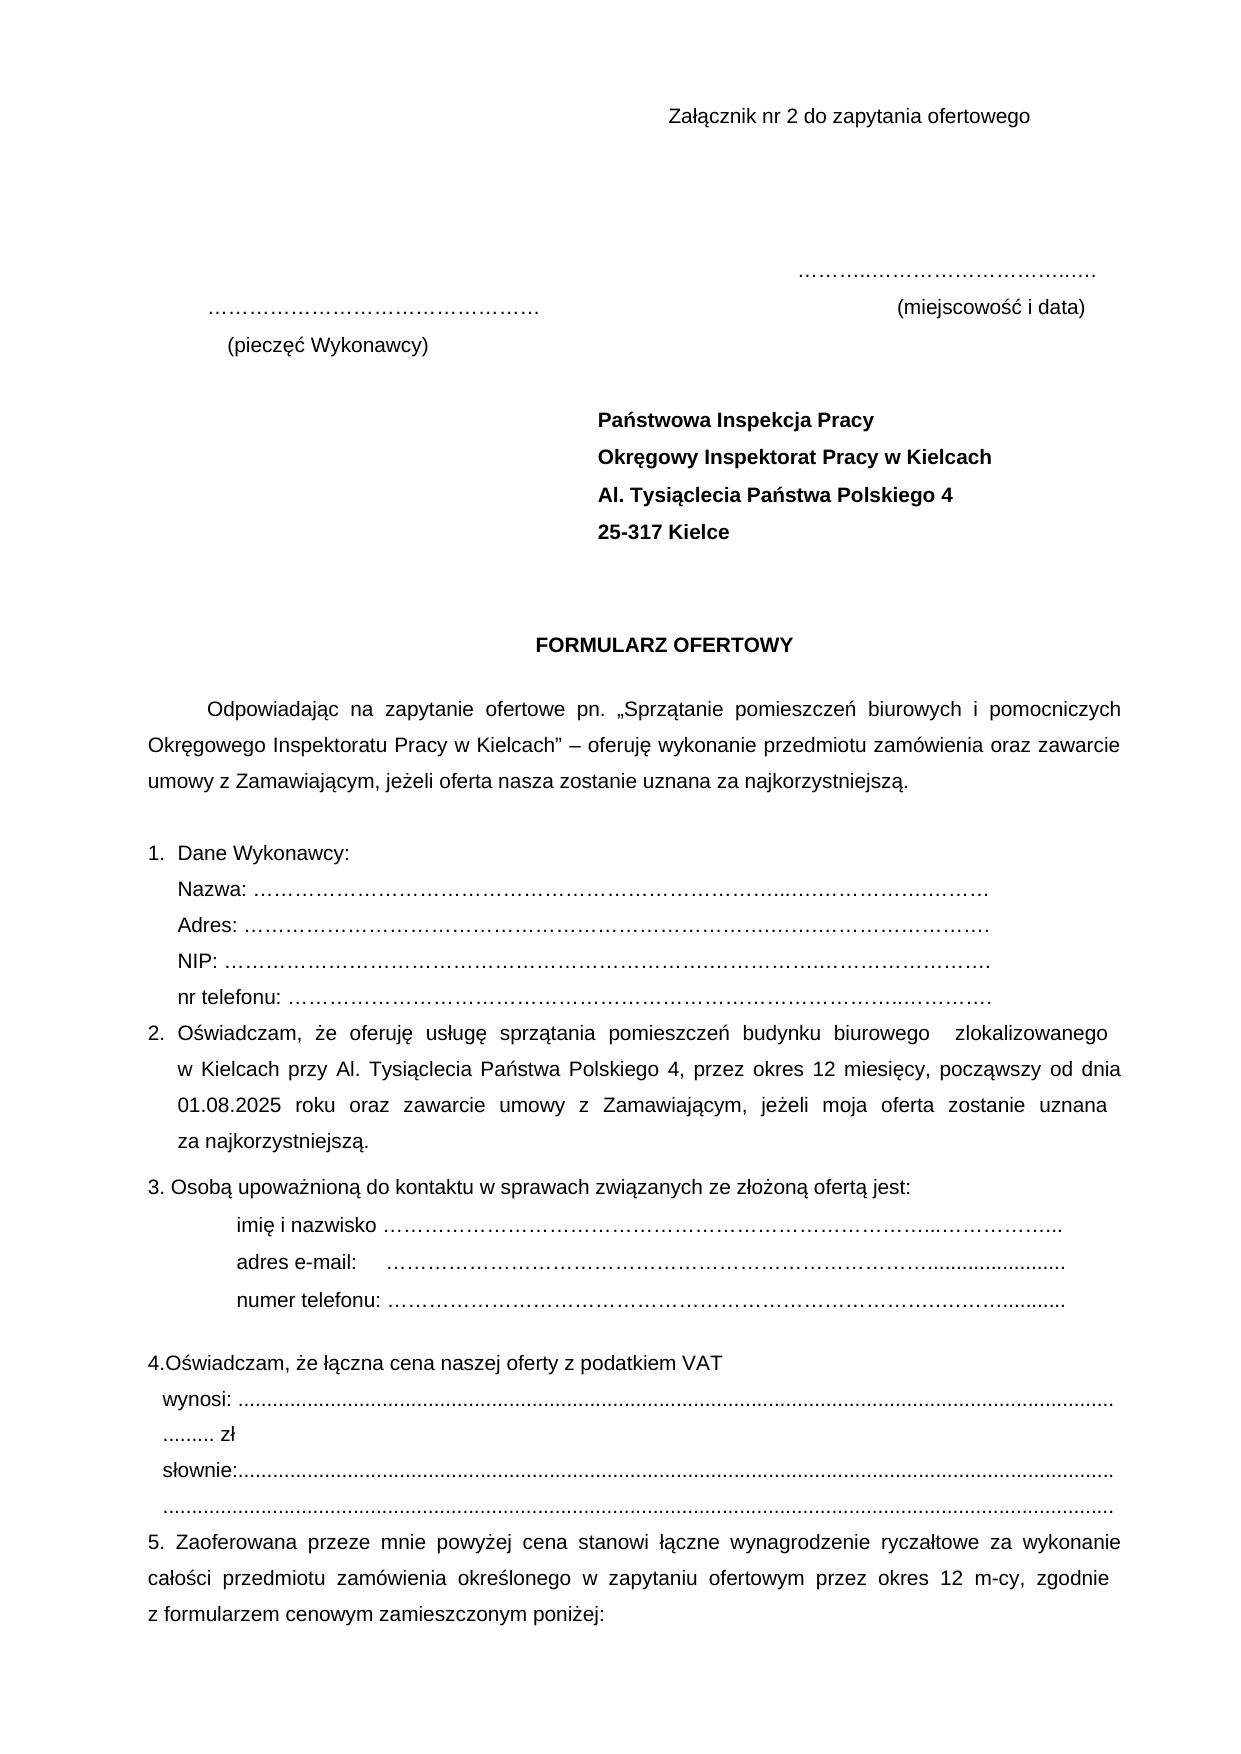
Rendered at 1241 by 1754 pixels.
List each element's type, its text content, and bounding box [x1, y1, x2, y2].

text Okręgowy Inspektorat Pracy w Kielcach [598, 435, 1122, 472]
text 25-317 Kielce [598, 510, 1122, 547]
text FORMULARZ OFERTOWY [148, 622, 1122, 660]
text nr telefonu: ……………………………………………………………………………..…………. [148, 985, 1122, 1009]
text Odpowiadając na zapytanie ofertowe pn. „Sprzątanie pomieszczeń biurowych i pomocniczych Okręgowego Inspektoratu Pracy w Kielcach” – oferuję wykonanie przedmiotu zamówienia oraz zawarcie umowy z Zamawiającym, jeżeli oferta nasza zostanie uznana za najkorzystniejszą. [148, 697, 1122, 793]
text imię i nazwisko ……………………………………………………………………...……………... [177, 1202, 1122, 1239]
text 5. Zaoferowana przeze mnie powyżej cena stanowi łączne wynagrodzenie ryczałtowe za wykonanie całości przedmiotu zamówienia określonego w zapytaniu ofertowym przez okres 12 m-cy, zgodnie z formularzem cenowym zamieszczonym poniżej: [148, 1530, 1122, 1626]
text NIP: …………………………………………………………….…………….……………………. [148, 949, 1122, 973]
list Dane Wykonawcy: [148, 841, 1122, 865]
text adres e-mail: ……………………………………………………………………........................ [177, 1239, 1122, 1277]
text Załącznik nr 2 do zapytania ofertowego [598, 103, 1122, 127]
text ………………………………………… (miejscowość i data) (pieczęć Wykonawcy) [148, 285, 1122, 360]
text Adres: ………………………………………………………………….…….……………………. [148, 913, 1122, 937]
text Państwowa Inspekcja Pracy [598, 397, 1122, 435]
text 2. Oświadczam, że oferuję usługę sprzątania pomieszczeń budynku biurowego zlokalizowanego w Kielcach przy Al. Tysiąclecia Państwa Polskiego 4, przez okres 12 miesięcy, począwszy od dnia 01.08.2025 roku oraz zawarcie umowy z Zamawiającym, jeżeli moja oferta zostanie uznana za najkorzystniejszą. [148, 1021, 1122, 1152]
text 3. Osobą upoważnioną do kontaktu w sprawach związanych ze złożoną ofertą jest: [148, 1164, 1122, 1202]
text ………..………………………..…. [738, 247, 1122, 285]
text Al. Tysiąclecia Państwa Polskiego 4 [598, 472, 1122, 510]
text 4.Oświadczam, że łączna cena naszej oferty z podatkiem VAT wynosi: ................................................................................................................................................................. zł słownie:............................................................................................................................................................................................................................................................................................................................. [148, 1350, 1122, 1518]
text Nazwa: …………………………………………………………………...….…………….……… [148, 877, 1122, 901]
text numer telefonu: …………………………………………………………………….….……........... [177, 1277, 1122, 1314]
